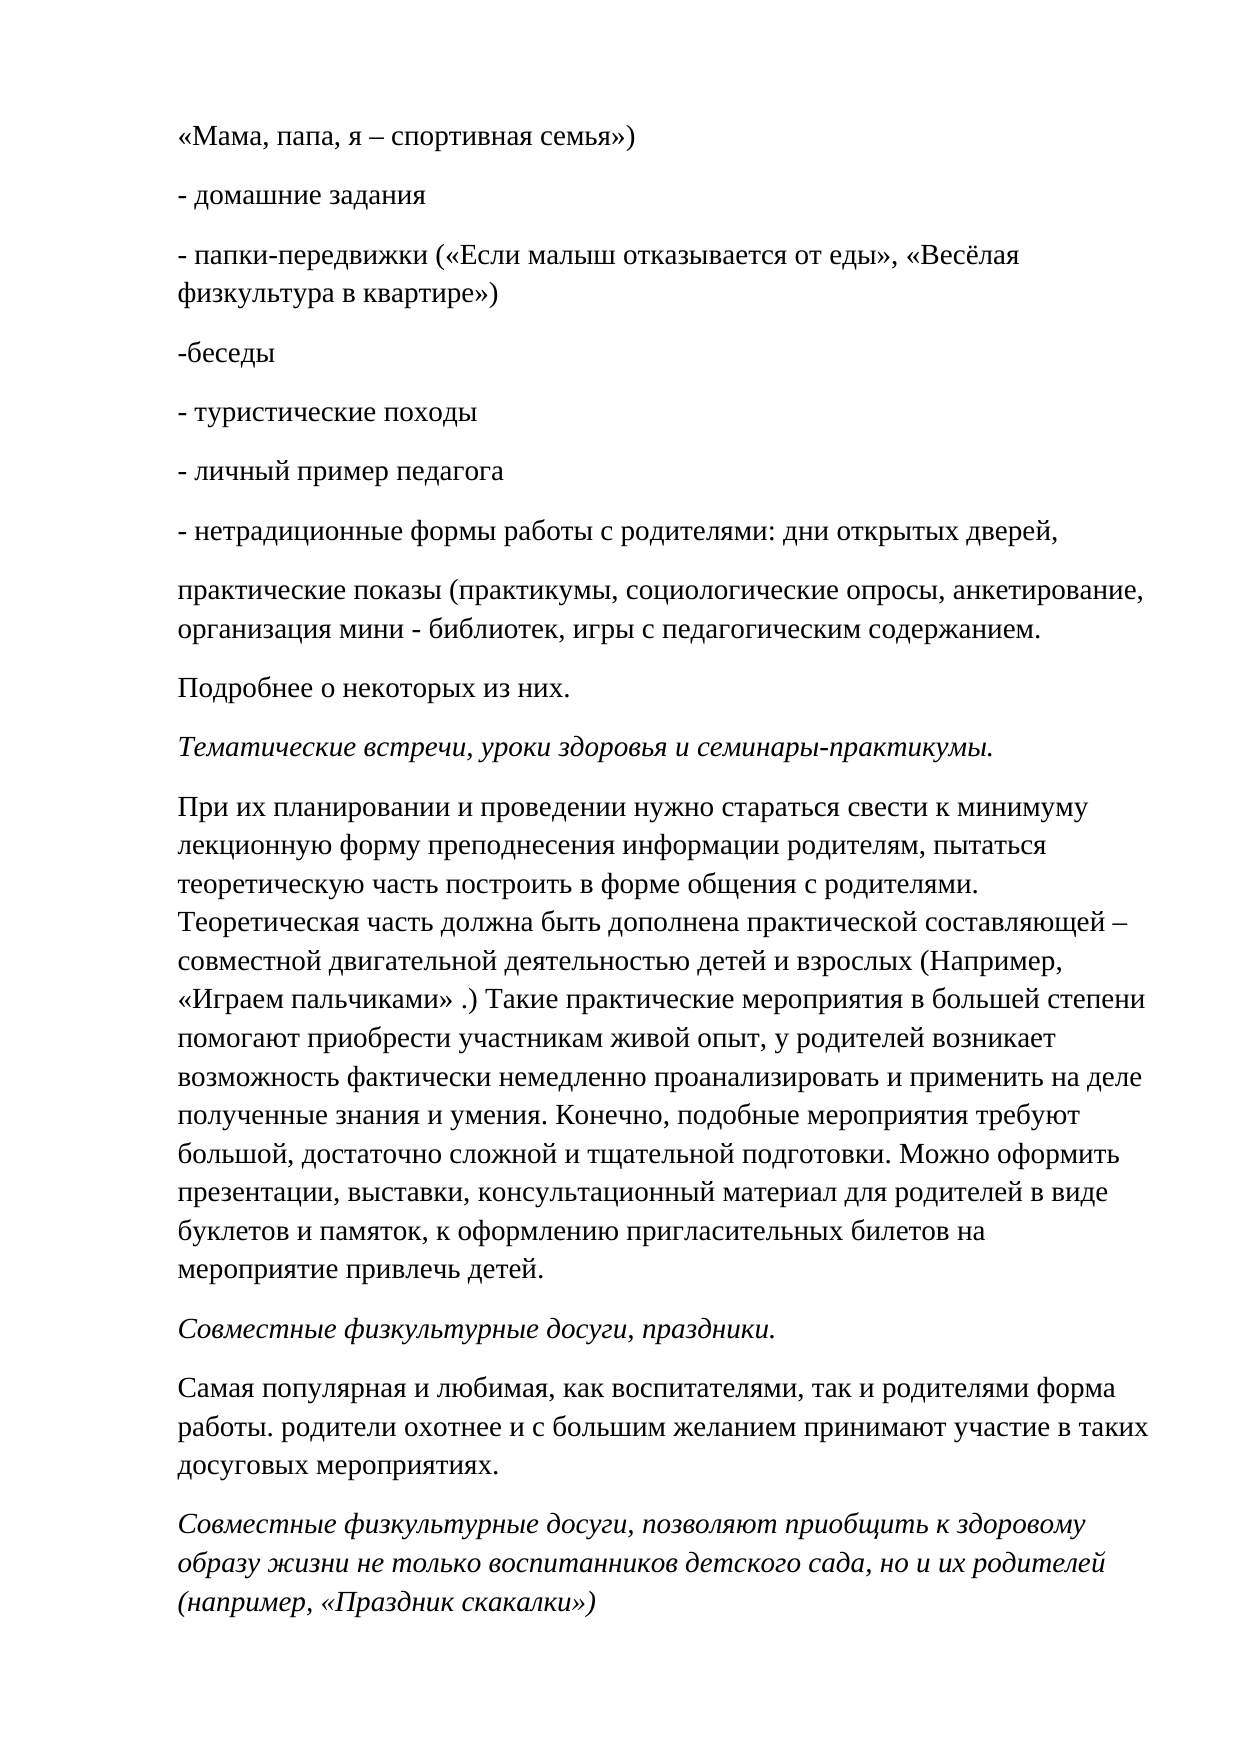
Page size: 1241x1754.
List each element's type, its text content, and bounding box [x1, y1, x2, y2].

text - домашние задания [177, 177, 1152, 211]
text - нетрадиционные формы работы с родителями: дни открытых дверей, [177, 513, 1152, 546]
text Совместные физкультурные досуги, позволяют приобщить к здоровому образу жизни не только воспитанников детского сада, но и их родителей (например, «Праздник скакалки») [177, 1507, 1152, 1617]
text При их планировании и проведении нужно стараться свести к минимуму лекционную форму преподнесения информации родителям, пытаться теоретическую часть построить в форме общения с родителями. Теоретическая часть должна быть дополнена практической составляющей – совместной двигательной деятельностью детей и взрослых (Например, «Играем пальчиками» .) Такие практические мероприятия в большей степени помогают приобрести участникам живой опыт, у родителей возникает возможность фактически немедленно проанализировать и применить на деле полученные знания и умения. Конечно, подобные мероприятия требуют большой, достаточно сложной и тщательной подготовки. Можно оформить презентации, выставки, консультационный материал для родителей в виде буклетов и памяток, к оформлению пригласительных билетов на мероприятие привлечь детей. [177, 789, 1152, 1285]
text -беседы [177, 335, 1152, 368]
text - папки-передвижки («Если малыш отказывается от еды», «Весёлая физкультура в квартире») [177, 237, 1152, 309]
text практические показы (практикумы, социологические опросы, анкетирование, организация мини - библиотек, игры с педагогическим содержанием. [177, 572, 1152, 644]
text - туристические походы [177, 394, 1152, 428]
text Совместные физкультурные досуги, праздники. [177, 1311, 1152, 1344]
text Самая популярная и любимая, как воспитателями, так и родителями форма работы. родители охотнее и с большим желанием принимают участие в таких досуговых мероприятиях. [177, 1370, 1152, 1481]
text «Мама, папа, я – спортивная семья») [177, 118, 1152, 152]
text - личный пример педагога [177, 453, 1152, 487]
text Подробнее о некоторых из них. [177, 670, 1152, 704]
text Тематические встречи, уроки здоровья и семинары-практикумы. [177, 729, 1152, 763]
